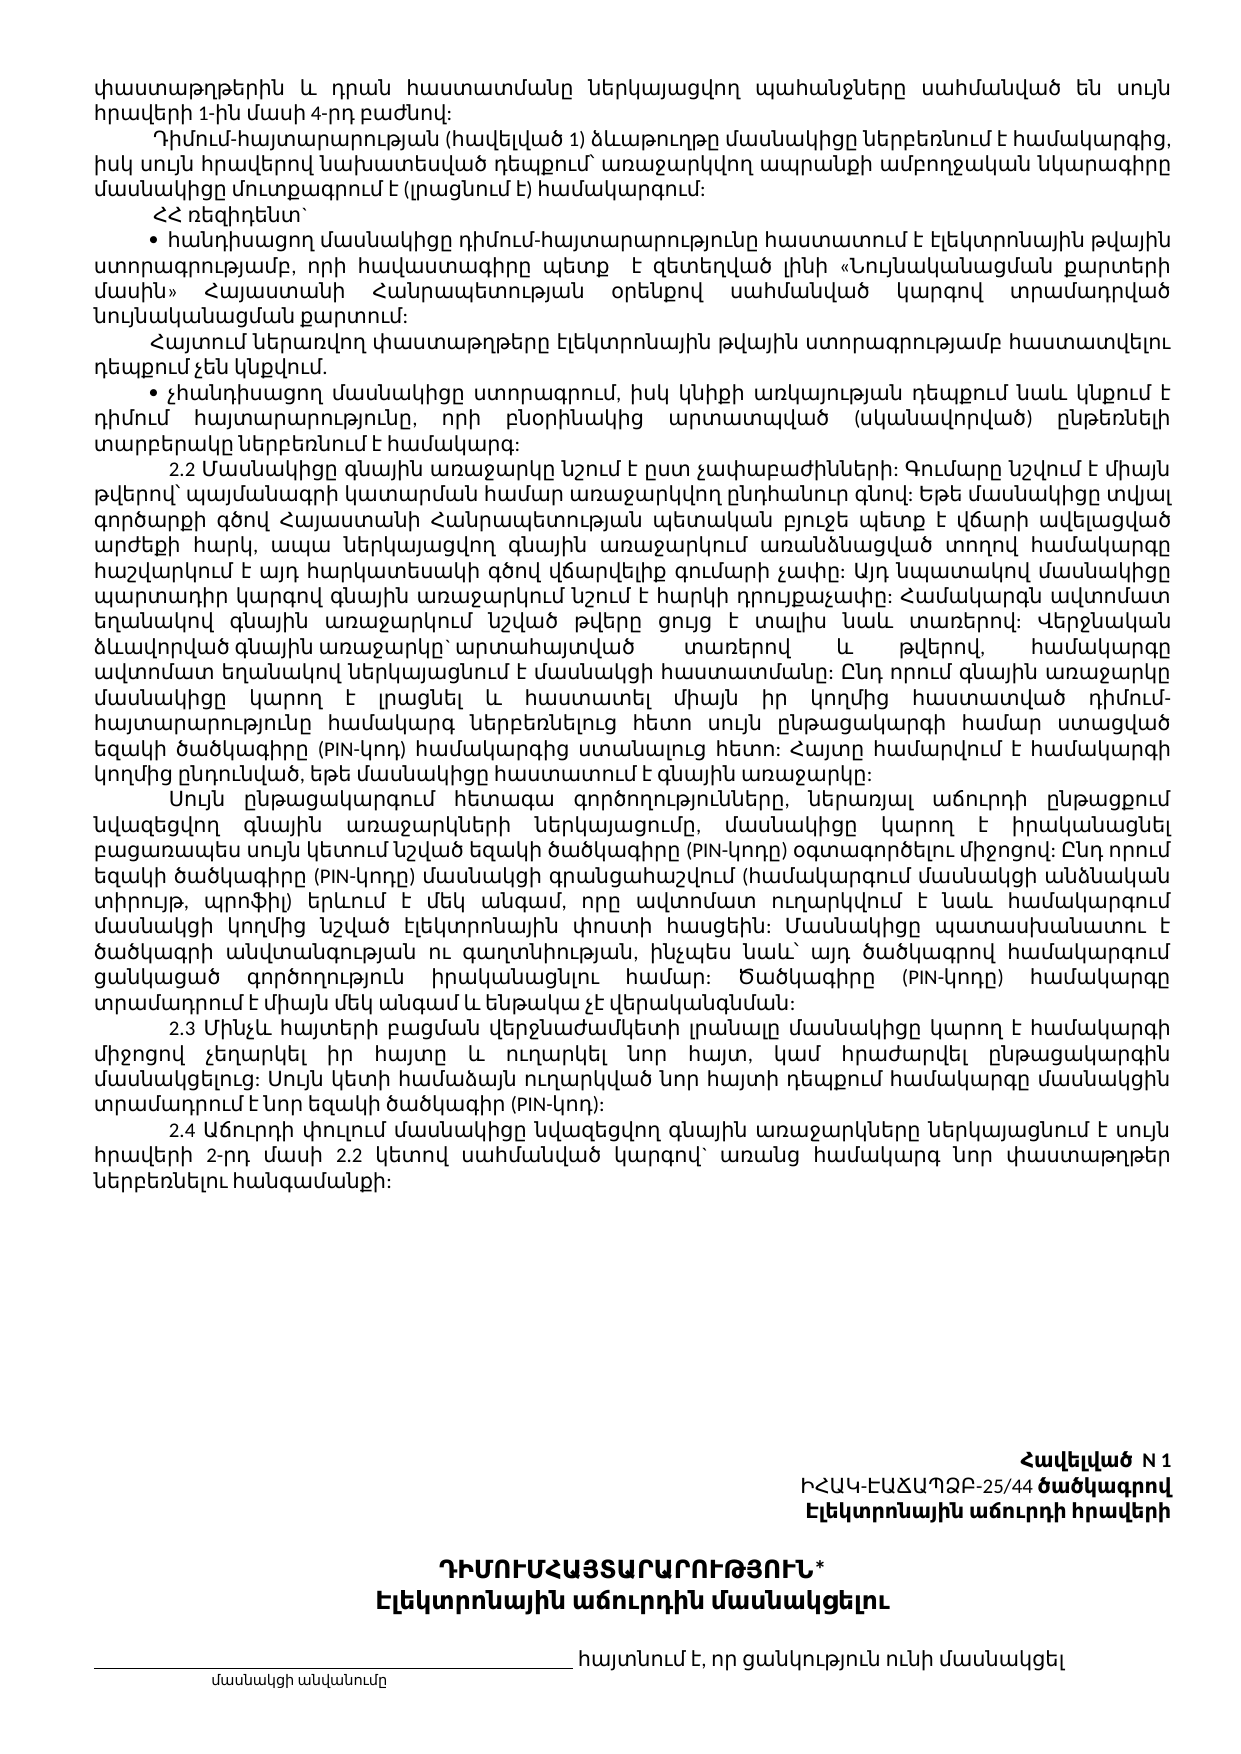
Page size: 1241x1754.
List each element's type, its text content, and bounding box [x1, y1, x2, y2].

text 2.2 Մասնակիցը գնային առաջարկը նշում է ըստ չափաբաժինների: Գումարը նշվում է միայն թվերով՝ պայմանագրի կատարման համար առաջարկվող ընդհանուր գնով: Եթե մասնակիցը տվյալ գործարքի գծով Հայաստանի Հանրապետության պետական բյուջե պետք է վճարի ավելացված արժեքի հարկ, ապա ներկայացվող գնային առաջարկում առանձնացված տողով համակարգը հաշվարկում է այդ հարկատեսակի գծով վճարվելիք գումարի չափը: Այդ նպատակով մասնակիցը պարտադիր կարգով գնային առաջարկում նշում է հարկի դրույքաչափը: Համակարգն ավտոմատ եղանակով գնային առաջարկում նշված թվերը ցույց է տալիս նաև տառերով: Վերջնական ձևավորված գնային առաջարկը` արտահայտված տառերով և թվերով, համակարգը ավտոմատ եղանակով ներկայացնում է մասնակցի հաստատմանը: Ընդ որում գնային առաջարկը մասնակիցը կարող է լրացնել և հաստատել միայն իր կողմից հաստատված դիմում-հայտարարությունը համակարգ ներբեռնելուց հետո սույն ընթացակարգի համար ստացված եզակի ծածկագիրը (PIN-կոդ) համակարգից ստանալուց հետո: Հայտը համարվում է համակարգի կողմից ընդունված, եթե մասնակիցը հաստատում է գնային առաջարկը: [94, 456, 1171, 787]
text հայտնում է, որ ցանկություն ունի մասնակցել [94, 1646, 1171, 1671]
text Դիմում-հայտարարության (հավելված 1) ձևաթուղթը մասնակիցը ներբեռնում է համակարգից, իսկ սույն հրավերով նախատեսված դեպքում՝ առաջարկվող ապրանքի ամբողջական նկարագիրը մասնակիցը մուտքագրում է (լրացնում է) համակարգում: [94, 126, 1171, 202]
text Հավելված N 1 [94, 1447, 1171, 1473]
text 2.4 Աճուրդի փուլում մասնակիցը նվազեցվող գնային առաջարկները ներկայացնում է սույն հրավերի 2-րդ մասի 2.2 կետով սահմանված կարգով` առանց համակարգ նոր փաստաթղթեր ներբեռնելու հանգամանքի: [94, 1117, 1171, 1193]
list չհանդիսացող մասնակիցը ստորագրում, իսկ կնիքի առկայության դեպքում նաև կնքում է դիմում հայտարարությունը, որի բնօրինակից արտատպված (սկանավորված) ընթեռնելի տարբերակը ներբեռնում է համակարգ: [94, 380, 1171, 456]
text 2.3 Մինչև հայտերի բացման վերջնաժամկետի լրանալը մասնակիցը կարող է համակարգի միջոցով չեղարկել իր հայտը և ուղարկել նոր հայտ, կամ հրաժարվել ընթացակարգին մասնակցելուց: Սույն կետի համաձայն ուղարկված նոր հայտի դեպքում համակարգը մասնակցին տրամադրում է նոր եզակի ծածկագիր (PIN-կոդ): [94, 1015, 1171, 1117]
text ԴԻՄՈՒՄՀԱՅՏԱՐԱՐՈՒԹՅՈՒՆ* [94, 1554, 1171, 1585]
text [94, 75, 1171, 126]
text Հայտում ներառվող փաստաթղթերը էլեկտրոնային թվային ստորագրությամբ հաստատվելու դեպքում չեն կնքվում. [94, 329, 1171, 380]
list հանդիսացող մասնակիցը դիմում-հայտարարությունը հաստատում է էլեկտրոնային թվային ստորագրությամբ, որի հավաստագիրը պետք է զետեղված լինի «Նույնականացման քարտերի մասին» Հայաստանի Հանրապետության օրենքով սահմանված կարգով տրամադրված նույնականացման քարտում: [94, 227, 1171, 329]
text ԻՀԱԿ-ԷԱՃԱՊՁԲ-25/44 ծածկագրով [94, 1473, 1171, 1498]
text Սույն ընթացակարգում հետագա գործողությունները, ներառյալ աճուրդի ընթացքում նվազեցվող գնային առաջարկների ներկայացումը, մասնակիցը կարող է իրականացնել բացառապես սույն կետում նշված եզակի ծածկագիրը (PIN-կոդը) օգտագործելու միջոցով: Ընդ որում եզակի ծածկագիրը (PIN-կոդը) մասնակցի գրանցահաշվում (համակարգում մասնակցի անձնական տիրույթ, պրոֆիլ) երևում է մեկ անգամ, որը ավտոմատ ուղարկվում է նաև համակարգում մասնակցի կողմից նշված էլեկտրոնային փոստի հասցեին: Մասնակիցը պատասխանատու է ծածկագրի անվտանգության ու գաղտնիության, ինչպես նաև՝ այդ ծածկագրով համակարգում ցանկացած գործողություն իրականացնլու համար: Ծածկագիրը (PIN-կոդը) համակարգը տրամադրում է միայն մեկ անգամ և ենթակա չէ վերականգնման: [94, 787, 1171, 1015]
text Էլեկտրոնային աճուրդի հրավերի [94, 1498, 1171, 1524]
subtitle Էլեկտրոնային աճուրդին մասնակցելու [94, 1585, 1171, 1615]
text ՀՀ ռեզիդենտ` [94, 202, 1171, 227]
text մասնակցի անվանումը [94, 1671, 1171, 1702]
